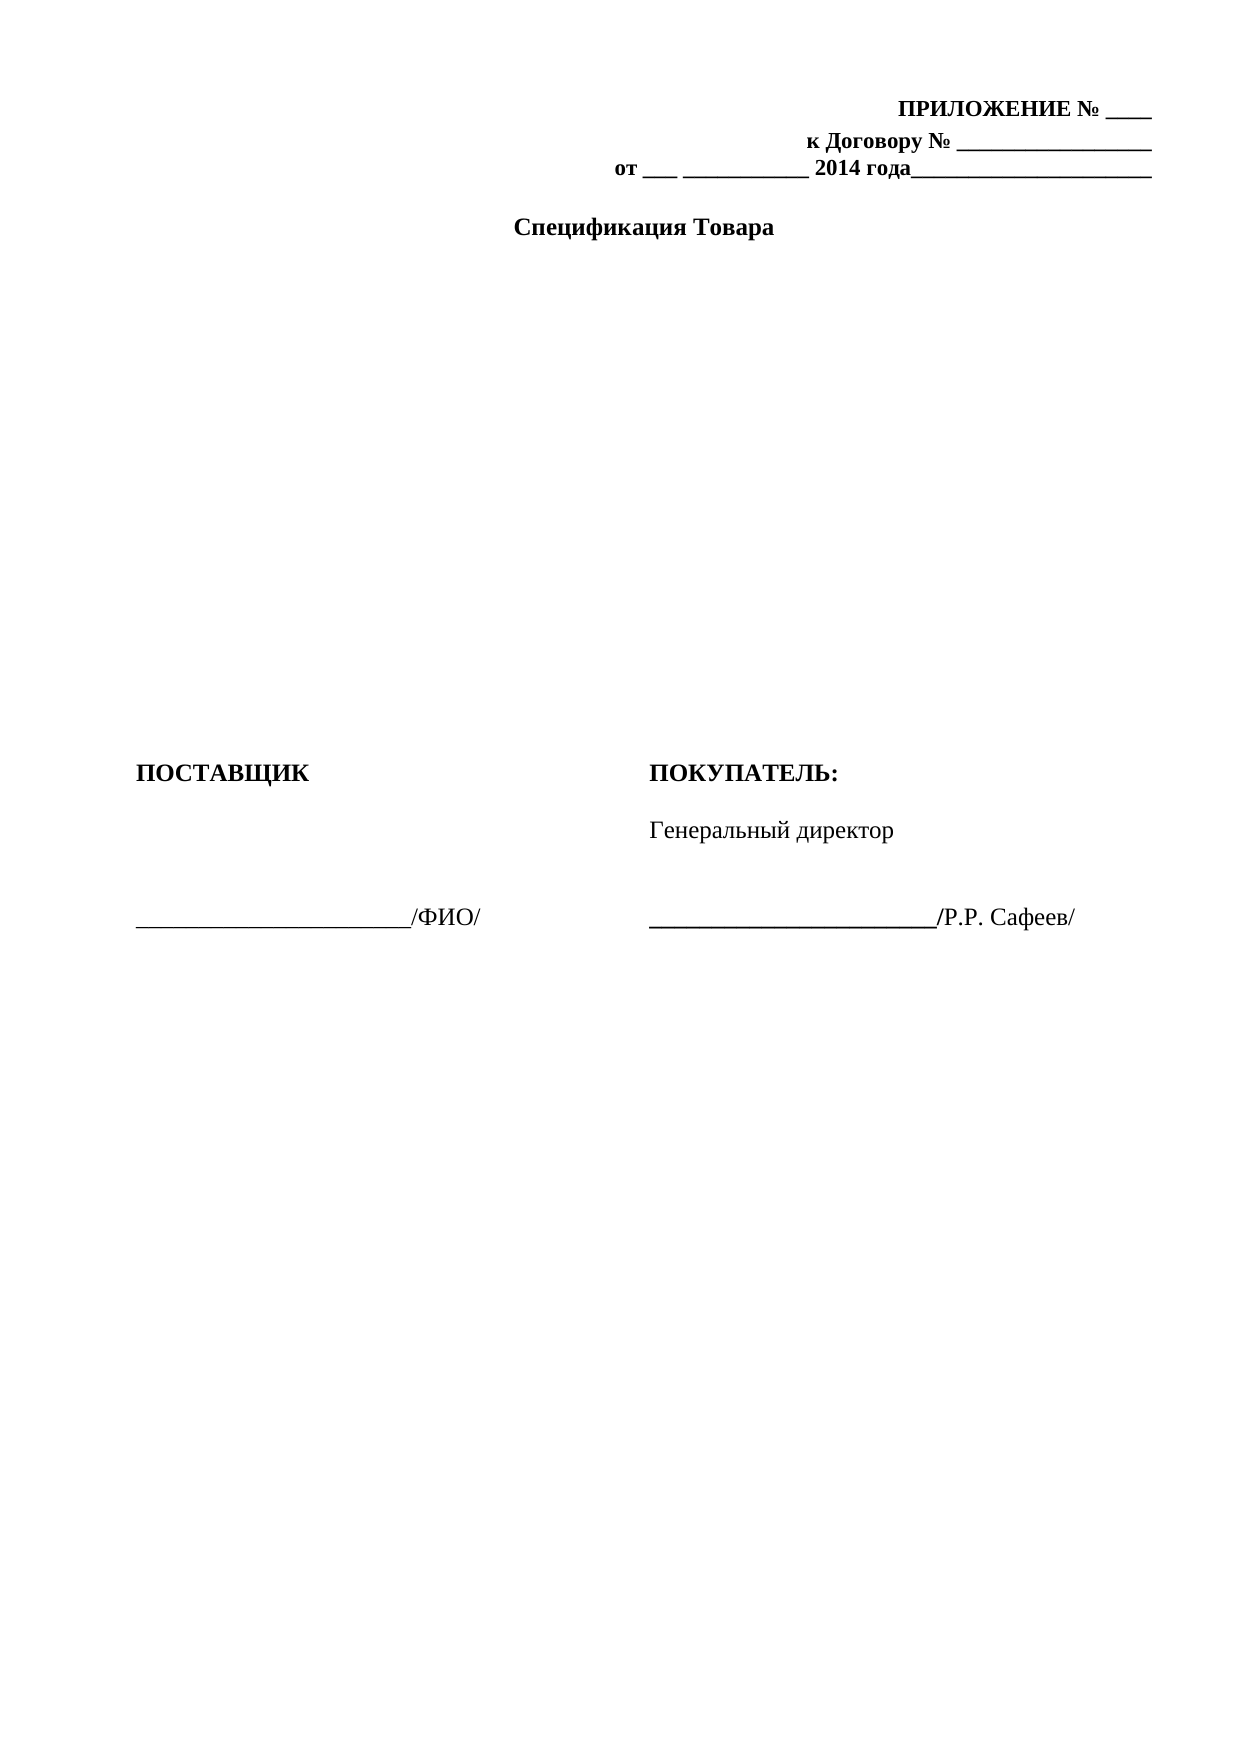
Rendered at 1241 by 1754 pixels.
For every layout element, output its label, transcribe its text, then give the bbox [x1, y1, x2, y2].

subtitle ПРИЛОЖЕНИЕ № ____ [136, 95, 1152, 121]
subtitle Спецификация Товара [136, 212, 1152, 241]
table_header ПОСТАВЩИК ______________________/ФИО/ [125, 758, 638, 959]
text от ___ ___________ 2014 года_____________________ [136, 154, 1152, 180]
text к Договору № _________________ [136, 127, 1152, 154]
table_header ПОКУПАТЕЛЬ: Генеральный директор _______________________/Р.Р. Сафеев/ [638, 758, 1151, 959]
